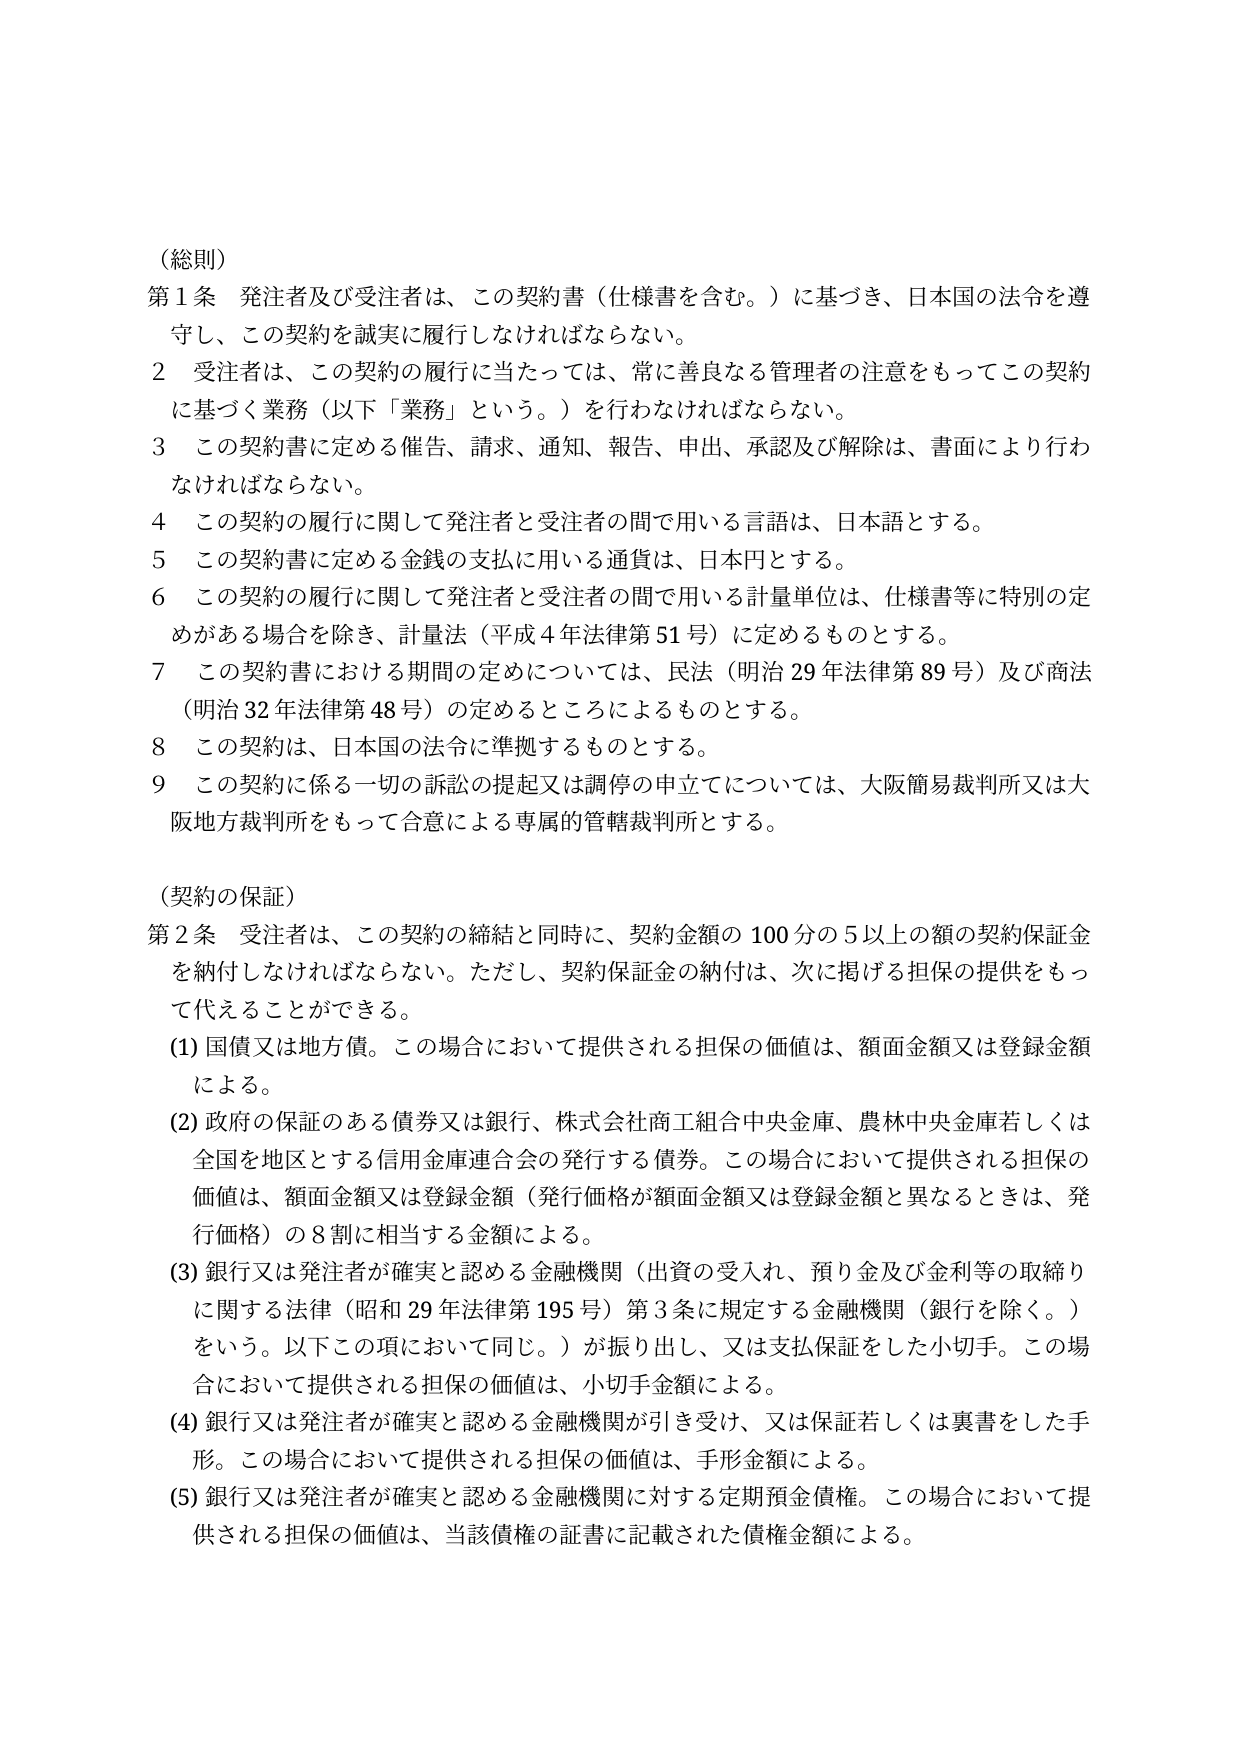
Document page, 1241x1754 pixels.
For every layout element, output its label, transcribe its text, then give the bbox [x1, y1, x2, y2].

text ６ この契約の履行に関して発注者と受注者の間で用いる計量単位は、仕様書等に特別の定めがある場合を除き、計量法（平成４年法律第51号）に定めるものとする｡ [148, 577, 1092, 652]
text (2) 政府の保証のある債券又は銀行、株式会社商工組合中央金庫、農林中央金庫若しくは全国を地区とする信用金庫連合会の発行する債券。この場合において提供される担保の価値は、額面金額又は登録金額（発行価格が額面金額又は登録金額と異なるときは、発行価格）の８割に相当する金額による。 [169, 1102, 1092, 1252]
text （契約の保証） [148, 877, 1092, 914]
text ２ 受注者は、この契約の履行に当たっては、常に善良なる管理者の注意をもってこの契約に基づく業務（以下「業務」という。）を行わなければならない。 [148, 352, 1092, 427]
text （総則） [148, 239, 1092, 277]
text ７ この契約書における期間の定めについては、民法（明治29年法律第89号）及び商法（明治32年法律第48号）の定めるところによるものとする｡ [148, 652, 1092, 727]
text (1) 国債又は地方債。この場合において提供される担保の価値は、額面金額又は登録金額による。 [169, 1027, 1092, 1102]
text ８ この契約は、日本国の法令に準拠するものとする｡ [148, 727, 1092, 764]
text (3) 銀行又は発注者が確実と認める金融機関（出資の受入れ、預り金及び金利等の取締りに関する法律（昭和29年法律第195号）第３条に規定する金融機関（銀行を除く。）をいう。以下この項において同じ。）が振り出し、又は支払保証をした小切手。この場合において提供される担保の価値は、小切手金額による。 [169, 1252, 1092, 1402]
text ９ この契約に係る一切の訴訟の提起又は調停の申立てについては、大阪簡易裁判所又は大阪地方裁判所をもって合意による専属的管轄裁判所とする。 [148, 764, 1092, 839]
text ５ この契約書に定める金銭の支払に用いる通貨は、日本円とする。 [148, 539, 1092, 577]
text ３ この契約書に定める催告、請求、通知、報告、申出、承認及び解除は、書面により行わなければならない。 [148, 427, 1092, 502]
text (4) 銀行又は発注者が確実と認める金融機関が引き受け、又は保証若しくは裏書をした手形。この場合において提供される担保の価値は、手形金額による。 [169, 1402, 1092, 1477]
text ４ この契約の履行に関して発注者と受注者の間で用いる言語は、日本語とする。 [148, 502, 1092, 539]
text 第２条 受注者は、この契約の締結と同時に、契約金額の100分の５以上の額の契約保証金を納付しなければならない。ただし、契約保証金の納付は、次に掲げる担保の提供をもって代えることができる。 [148, 914, 1092, 1027]
text (5) 銀行又は発注者が確実と認める金融機関に対する定期預金債権。この場合において提供される担保の価値は、当該債権の証書に記載された債権金額による。 [169, 1477, 1092, 1552]
text 第１条 発注者及び受注者は、この契約書（仕様書を含む。）に基づき、日本国の法令を遵守し、この契約を誠実に履行しなければならない。 [148, 277, 1092, 352]
